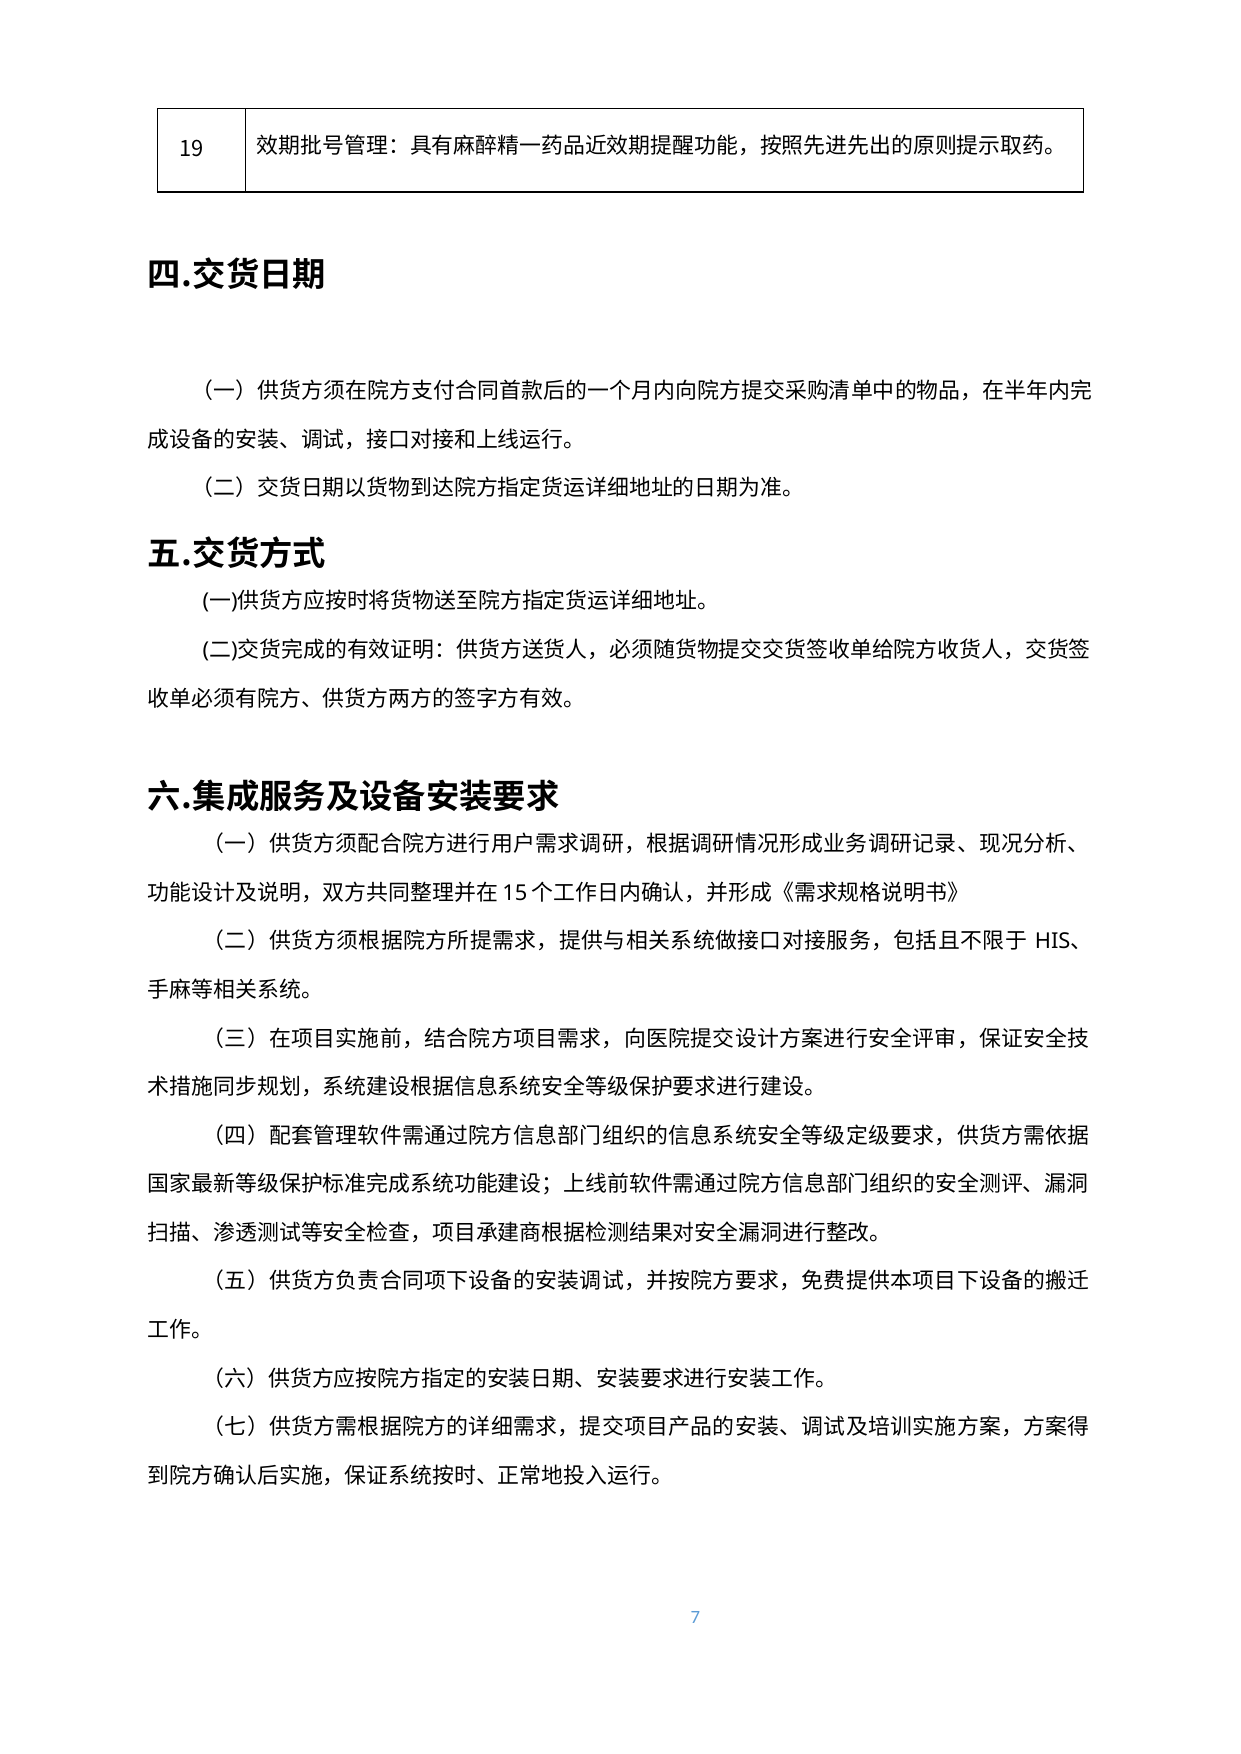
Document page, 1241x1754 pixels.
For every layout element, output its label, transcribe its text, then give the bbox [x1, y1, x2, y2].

table_cell 效期批号管理：具有麻醉精一药品近效期提醒功能，按照先进先出的原则提示取药。 [246, 109, 1083, 191]
text (一)供货方应按时将货物送至院方指定货运详细地址。 [148, 583, 1092, 616]
text （一）供货方须配合院方进行用户需求调研，根据调研情况形成业务调研记录、现况分析、功能设计及说明，双方共同整理并在15个工作日内确认，并形成《需求规格说明书》 [148, 826, 1092, 907]
list 交货日期 [148, 240, 1092, 305]
text （二）供货方须根据院方所提需求，提供与相关系统做接口对接服务，包括且不限于HIS、手麻等相关系统。 [148, 923, 1092, 1004]
text （一）供货方须在院方支付合同首款后的一个月内向院方提交采购清单中的物品，在半年内完成设备的安装、调试，接口对接和上线运行。 [148, 373, 1092, 454]
list 交货方式 [148, 518, 1092, 583]
text (二)交货完成的有效证明：供货方送货人，必须随货物提交交货签收单给院方收货人，交货签收单必须有院方、供货方两方的签字方有效。 [148, 631, 1092, 713]
text （三）在项目实施前，结合院方项目需求，向医院提交设计方案进行安全评审，保证安全技术措施同步规划，系统建设根据信息系统安全等级保护要求进行建设。 [148, 1020, 1092, 1101]
text （五）供货方负责合同项下设备的安装调试，并按院方要求，免费提供本项目下设备的搬迁工作。 [148, 1263, 1092, 1344]
text （七）供货方需根据院方的详细需求，提交项目产品的安装、调试及培训实施方案，方案得到院方确认后实施，保证系统按时、正常地投入运行。 [148, 1408, 1092, 1490]
text （六）供货方应按院方指定的安装日期、安装要求进行安装工作。 [148, 1360, 1092, 1393]
table_cell [158, 109, 245, 191]
text （四）配套管理软件需通过院方信息部门组织的信息系统安全等级定级要求，供货方需依据国家最新等级保护标准完成系统功能建设；上线前软件需通过院方信息部门组织的安全测评、漏洞扫描、渗透测试等安全检查，项目承建商根据检测结果对安全漏洞进行整改。 [148, 1117, 1092, 1247]
text （二）交货日期以货物到达院方指定货运详细地址的日期为准。 [148, 470, 1092, 502]
list 集成服务及设备安装要求 [148, 761, 1092, 826]
